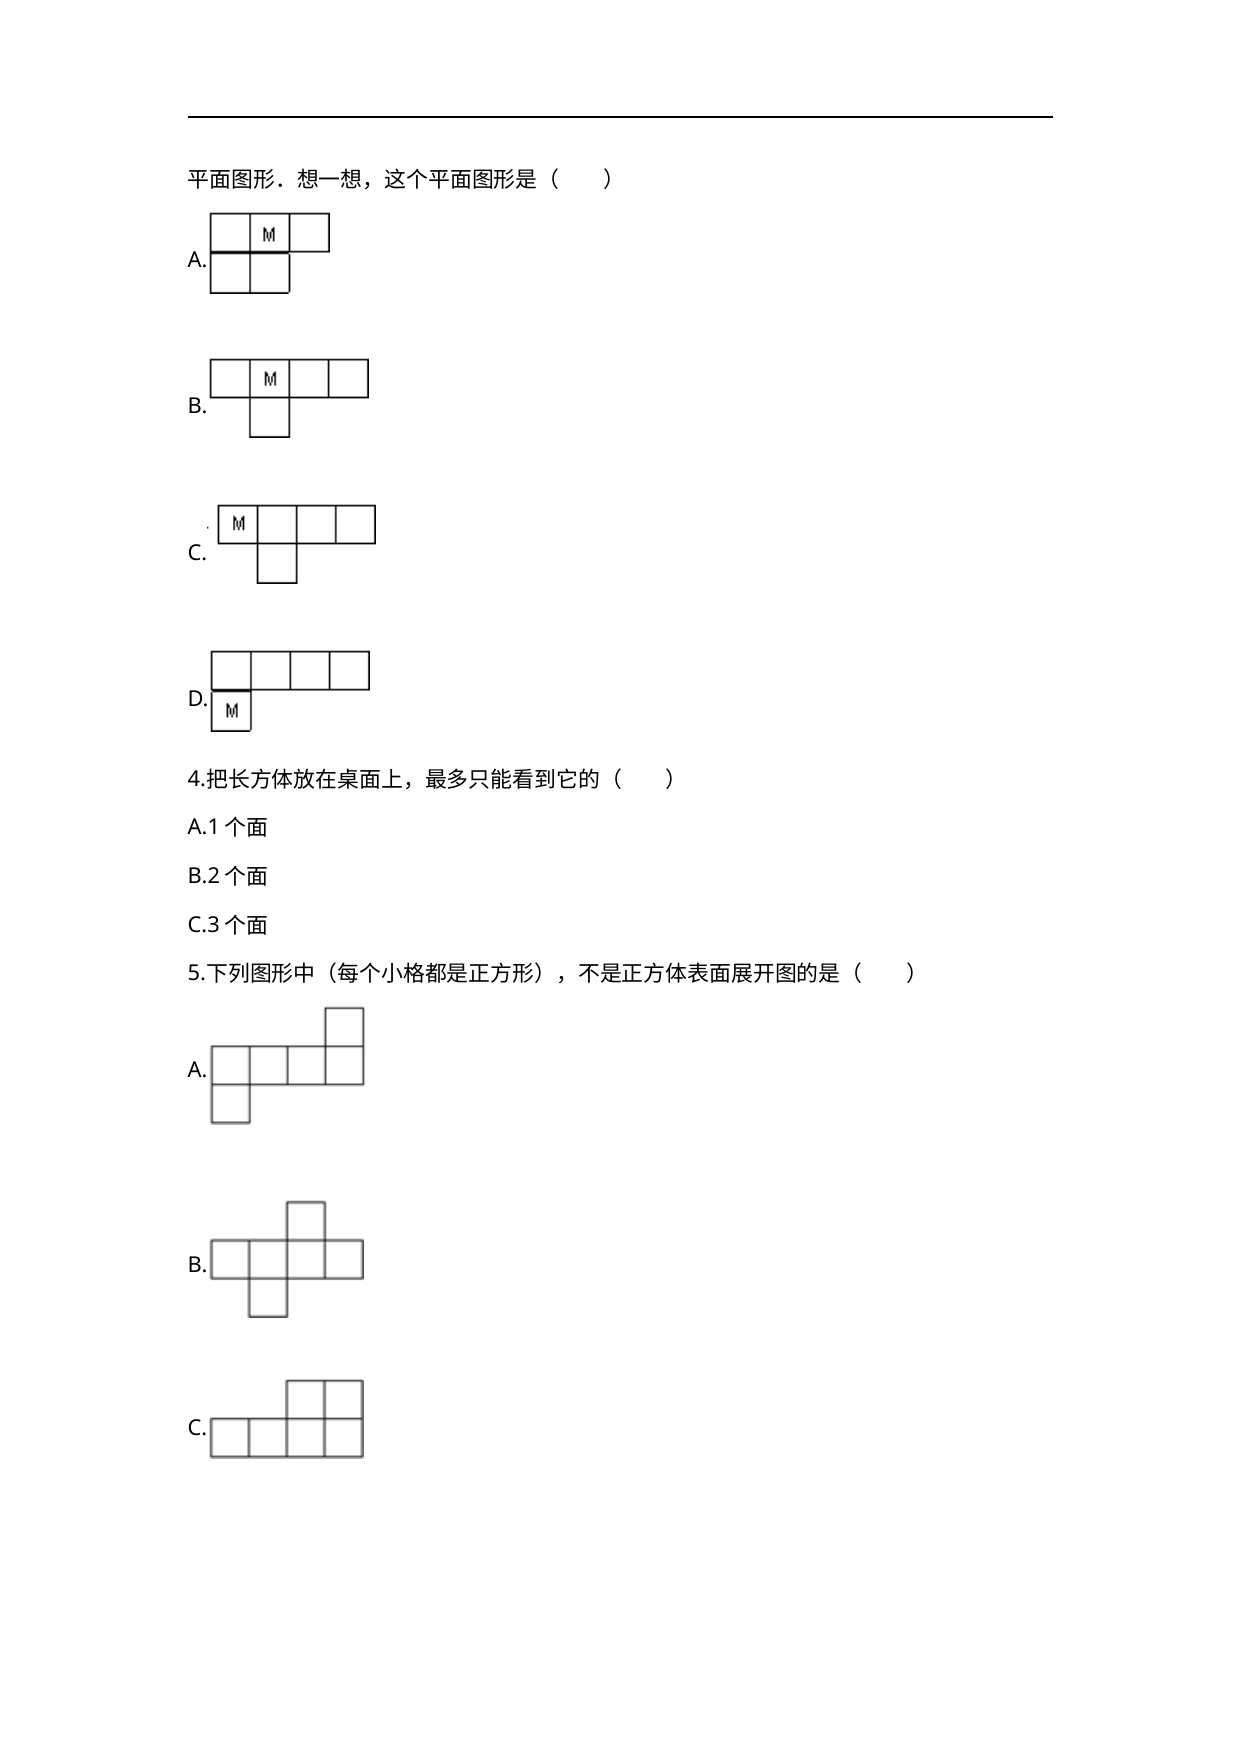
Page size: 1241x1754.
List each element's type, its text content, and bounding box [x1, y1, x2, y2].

text A.1个面 B.2个面 C.3个面 [187, 810, 1053, 940]
picture [207, 502, 376, 584]
picture [207, 1198, 364, 1318]
picture [207, 210, 330, 294]
text 5.下列图形中（每个小格都是正方形），不是正方体表面展开图的是（ ） [187, 956, 1053, 988]
text A. B. C. D. [187, 1004, 1053, 1475]
picture [207, 1377, 364, 1459]
text A. B. C. D. [187, 210, 1053, 747]
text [187, 162, 1053, 194]
text 4.把长方体放在桌面上，最多只能看到它的（ ） [187, 761, 1053, 794]
picture [207, 356, 369, 438]
picture [208, 648, 370, 732]
picture [207, 1003, 366, 1125]
